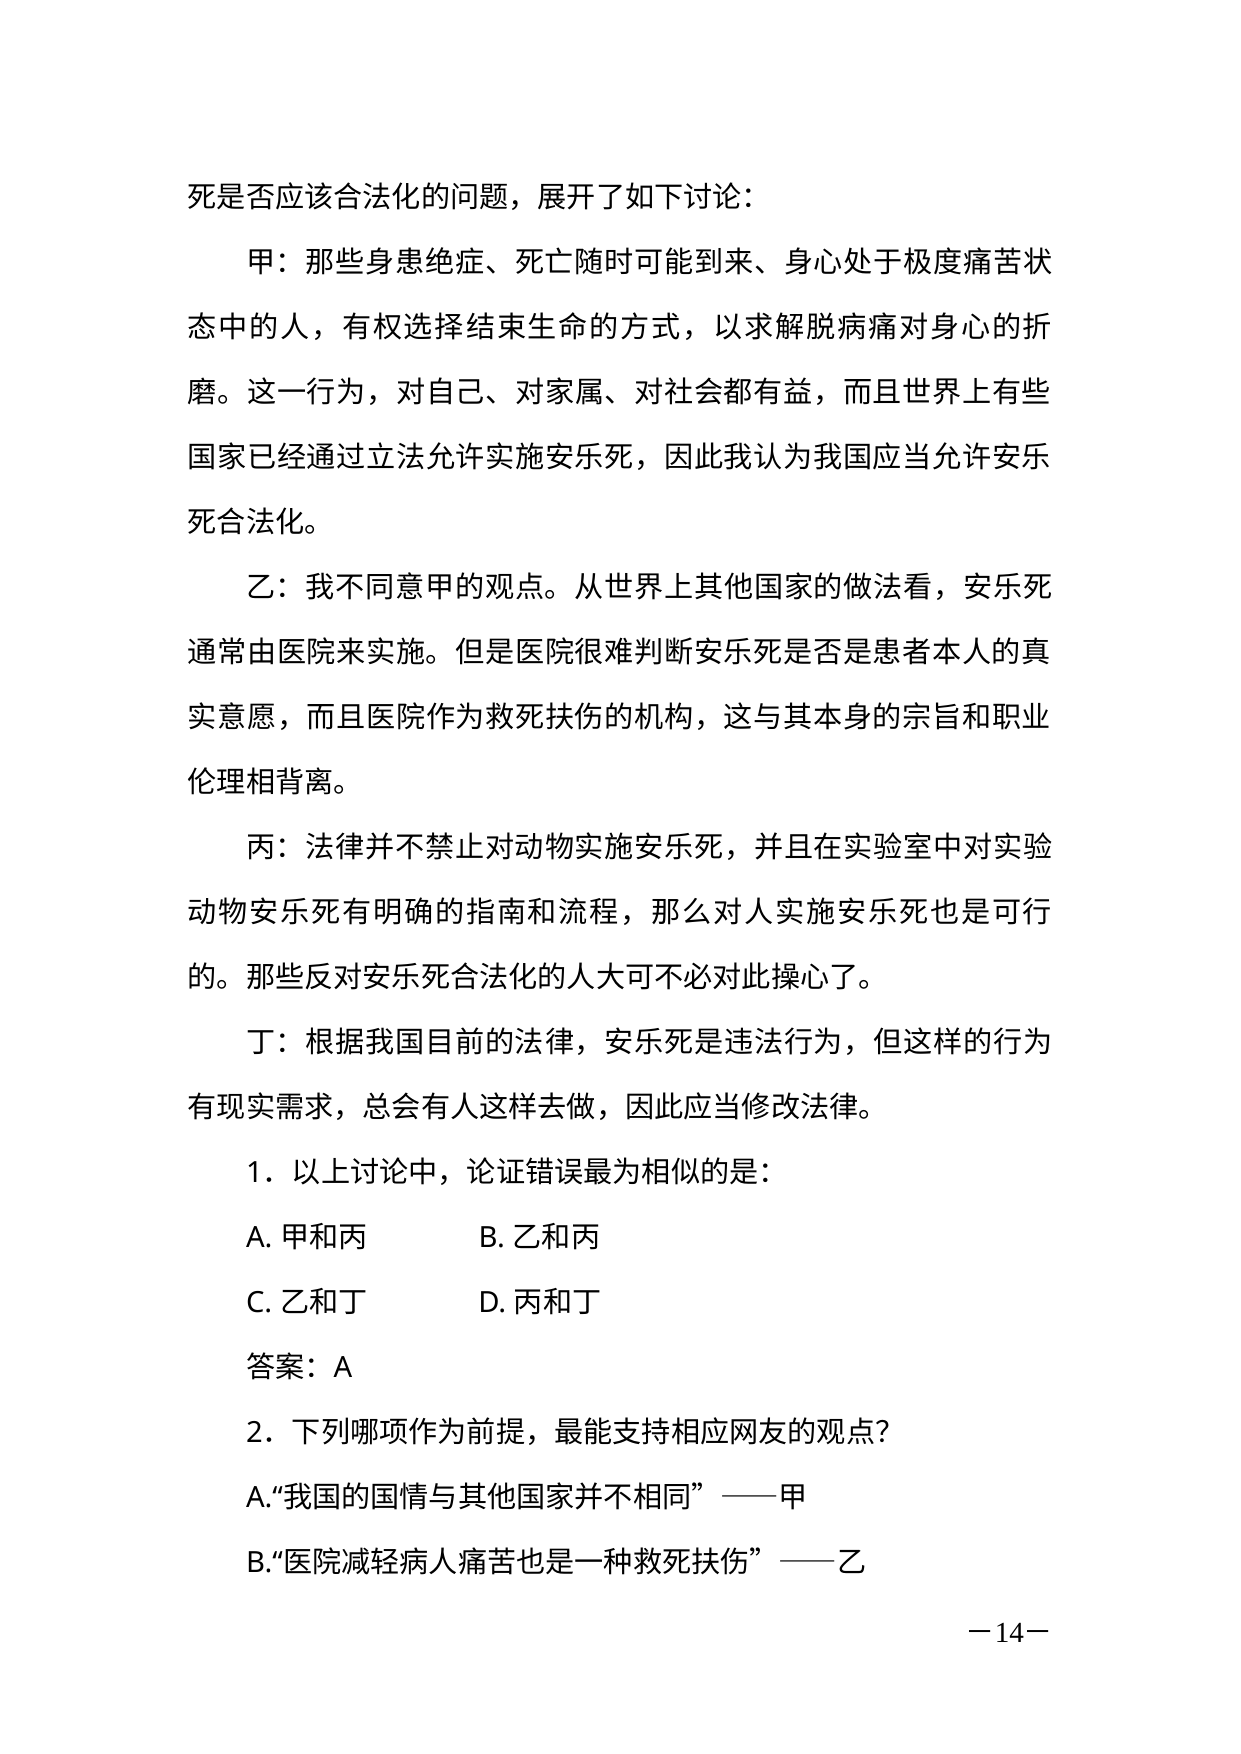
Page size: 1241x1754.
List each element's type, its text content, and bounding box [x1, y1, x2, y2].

text A.“我国的国情与其他国家并不相同”——甲 [187, 1462, 1053, 1527]
text 2．下列哪项作为前提，最能支持相应网友的观点？ [187, 1397, 1053, 1462]
text 丙：法律并不禁止对动物实施安乐死，并且在实验室中对实验动物安乐死有明确的指南和流程，那么对人实施安乐死也是可行的。那些反对安乐死合法化的人大可不必对此操心了。 [187, 812, 1053, 1007]
text 答案：A [187, 1332, 1053, 1397]
text B.“医院减轻病人痛苦也是一种救死扶伤”——乙 [187, 1527, 1053, 1592]
text C. 乙和丁 D. 丙和丁 [187, 1267, 1053, 1332]
text 1．以上讨论中，论证错误最为相似的是： [187, 1137, 1053, 1202]
text 丁：根据我国目前的法律，安乐死是违法行为，但这样的行为有现实需求，总会有人这样去做，因此应当修改法律。 [187, 1007, 1053, 1137]
text A. 甲和丙 B. 乙和丙 [187, 1202, 1053, 1267]
text 甲：那些身患绝症、死亡随时可能到来、身心处于极度痛苦状态中的人，有权选择结束生命的方式，以求解脱病痛对身心的折磨。这一行为，对自己、对家属、对社会都有益，而且世界上有些国家已经通过立法允许实施安乐死，因此我认为我国应当允许安乐死合法化。 [187, 227, 1053, 552]
text 乙：我不同意甲的观点。从世界上其他国家的做法看，安乐死通常由医院来实施。但是医院很难判断安乐死是否是患者本人的真实意愿，而且医院作为救死扶伤的机构，这与其本身的宗旨和职业伦理相背离。 [187, 552, 1053, 812]
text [187, 162, 1053, 227]
